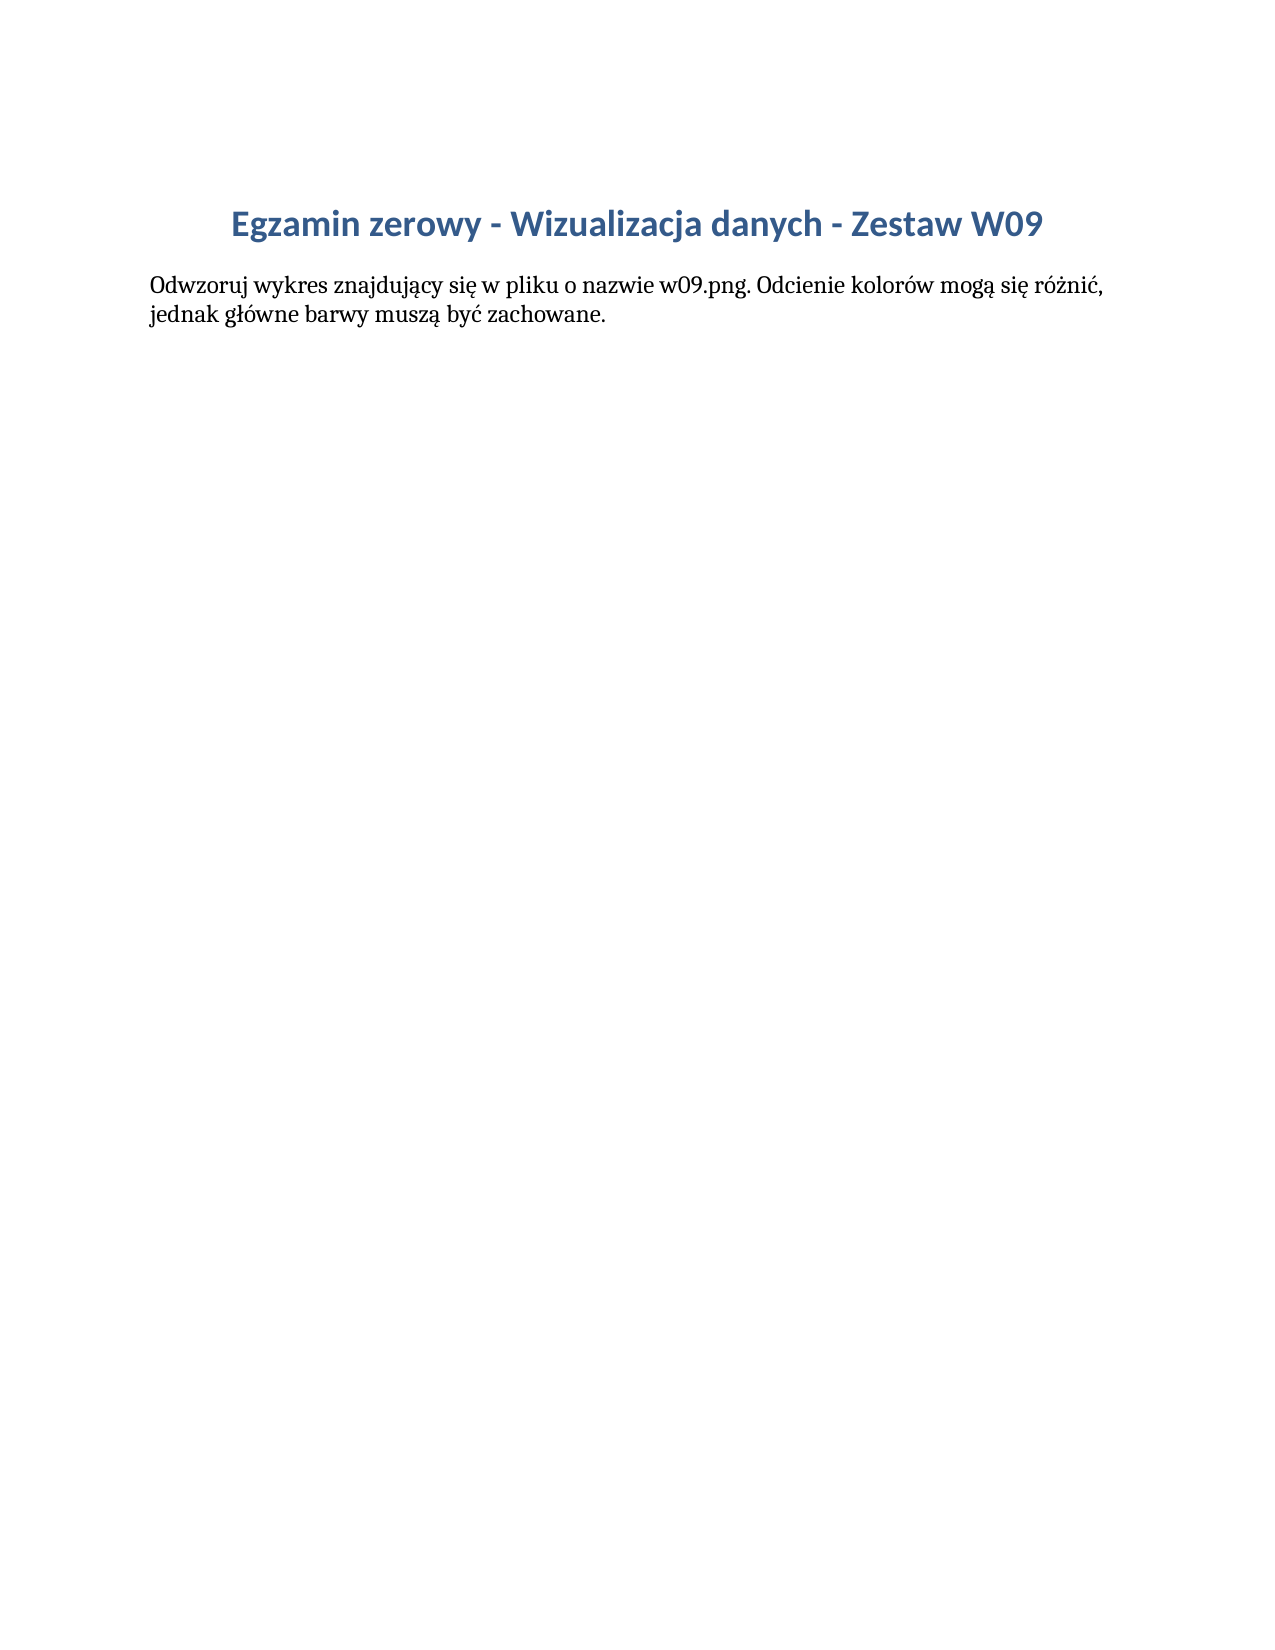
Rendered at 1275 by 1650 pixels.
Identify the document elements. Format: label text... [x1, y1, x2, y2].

text Odwzoruj wykres znajdujący się w pliku o nazwie w09.png. Odcienie kolorów mogą się różnić, jednak główne barwy muszą być zachowane. [150, 271, 1125, 328]
title Egzamin zerowy - Wizualizacja danych - Zestaw W09 [150, 200, 1125, 246]
